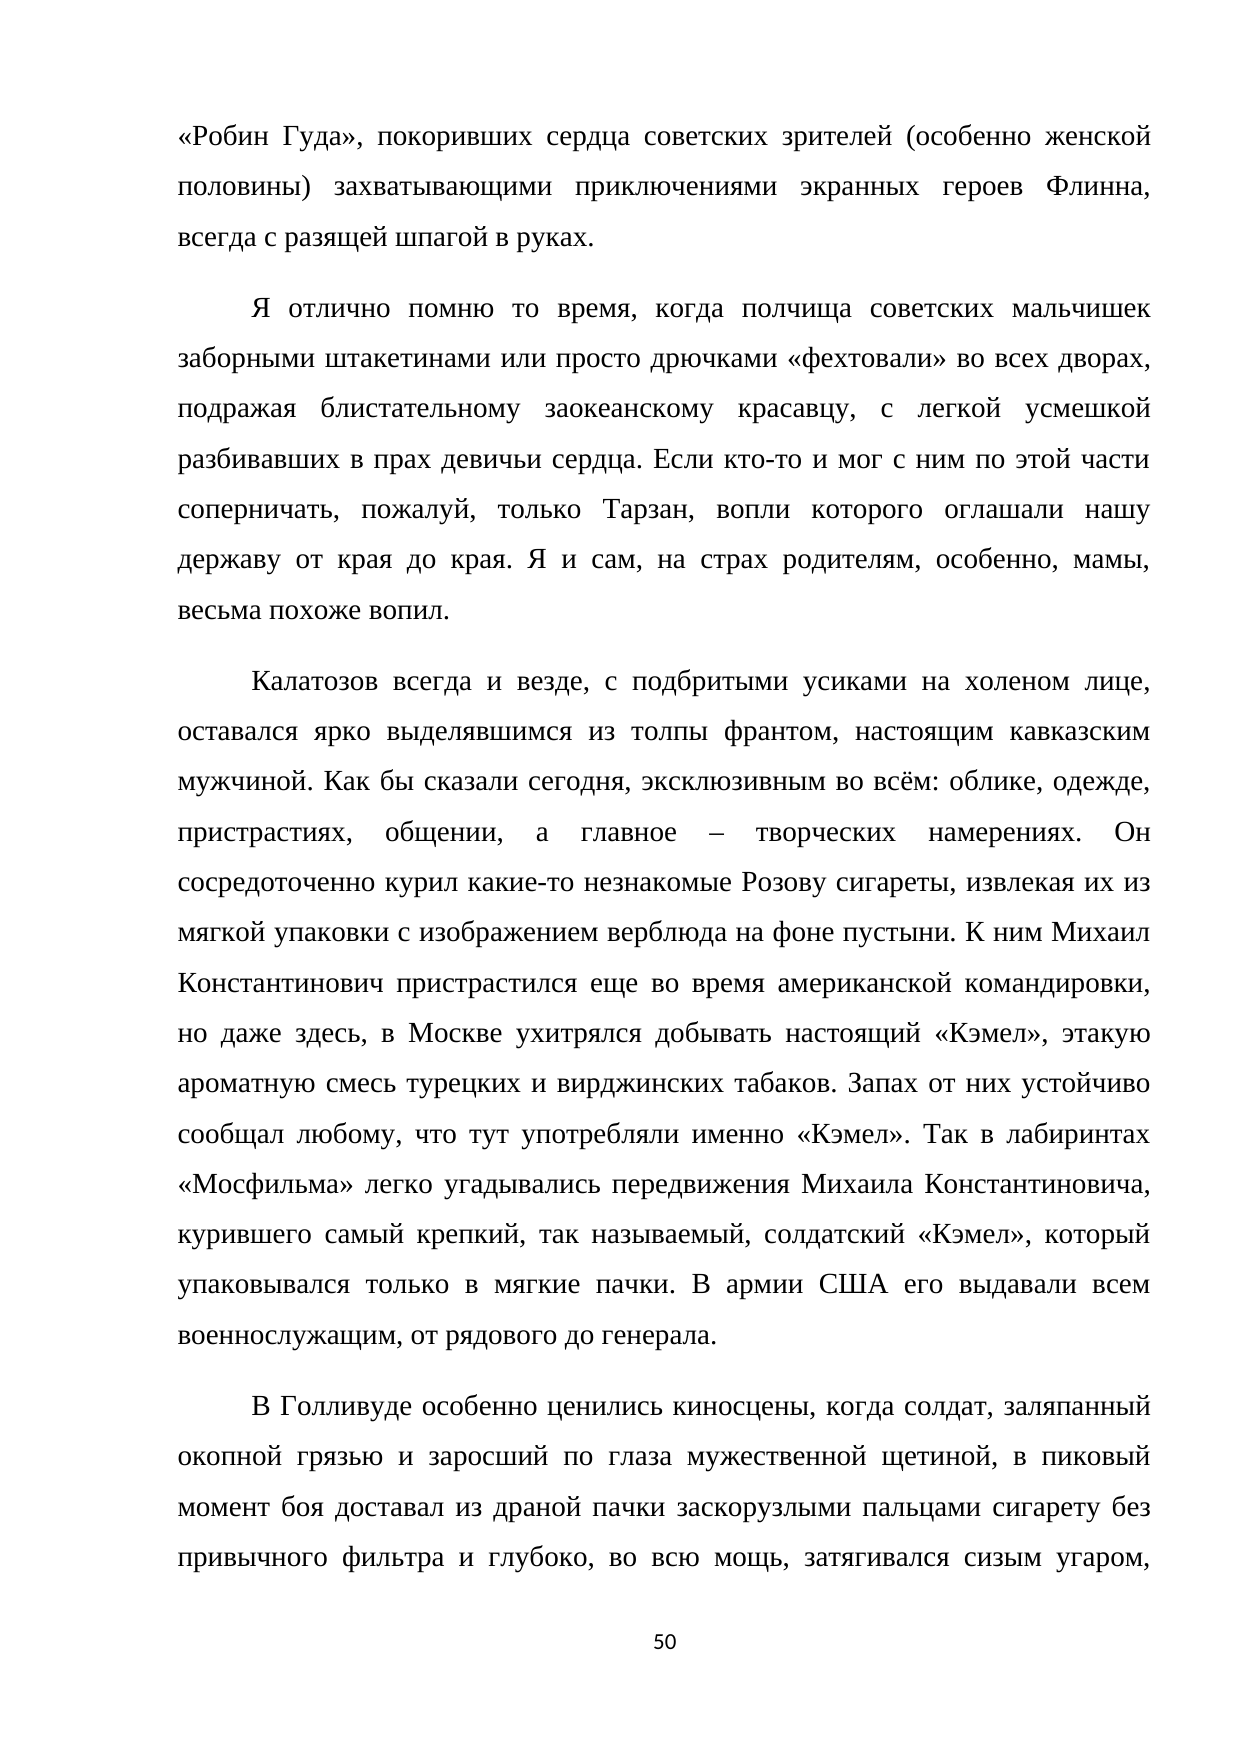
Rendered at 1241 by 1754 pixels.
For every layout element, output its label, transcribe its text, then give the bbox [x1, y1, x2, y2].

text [177, 1388, 1152, 1573]
text Я отлично помню то время, когда полчища советских мальчишек заборными штакетинами или просто дрючками «фехтовали» во всех дворах, подражая блистательному заокеанскому красавцу, с легкой усмешкой разбивавших в прах девичьи сердца. Если кто-то и мог с ним по этой части соперничать, пожалуй, только Тарзан, вопли которого оглашали нашу державу от края до края. Я и сам, на страх родителям, особенно, мамы, весьма похоже вопил. [177, 290, 1152, 625]
text Калатозов всегда и везде, с подбритыми усиками на холеном лице, оставался ярко выделявшимся из толпы франтом, настоящим кавказским мужчиной. Как бы сказали сегодня, эксклюзивным во всём: облике, одежде, пристрастиях, общении, а главное – творческих намерениях. Он сосредоточенно курил какие-то незнакомые Розову сигареты, извлекая их из мягкой упаковки с изображением верблюда на фоне пустыни. К ним Михаил Константинович пристрастился еще во время американской командировки, но даже здесь, в Москве ухитрялся добывать настоящий «Кэмел», этакую ароматную смесь турецких и вирджинских табаков. Запах от них устойчиво сообщал любому, что тут употребляли именно «Кэмел». Так в лабиринтах «Мосфильма» легко угадывались передвижения Михаила Константиновича, курившего самый крепкий, так называемый, солдатский «Кэмел», который упаковывался только в мягкие пачки. В армии США его выдавали всем военнослужащим, от рядового до генерала. [177, 663, 1152, 1351]
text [177, 118, 1152, 252]
